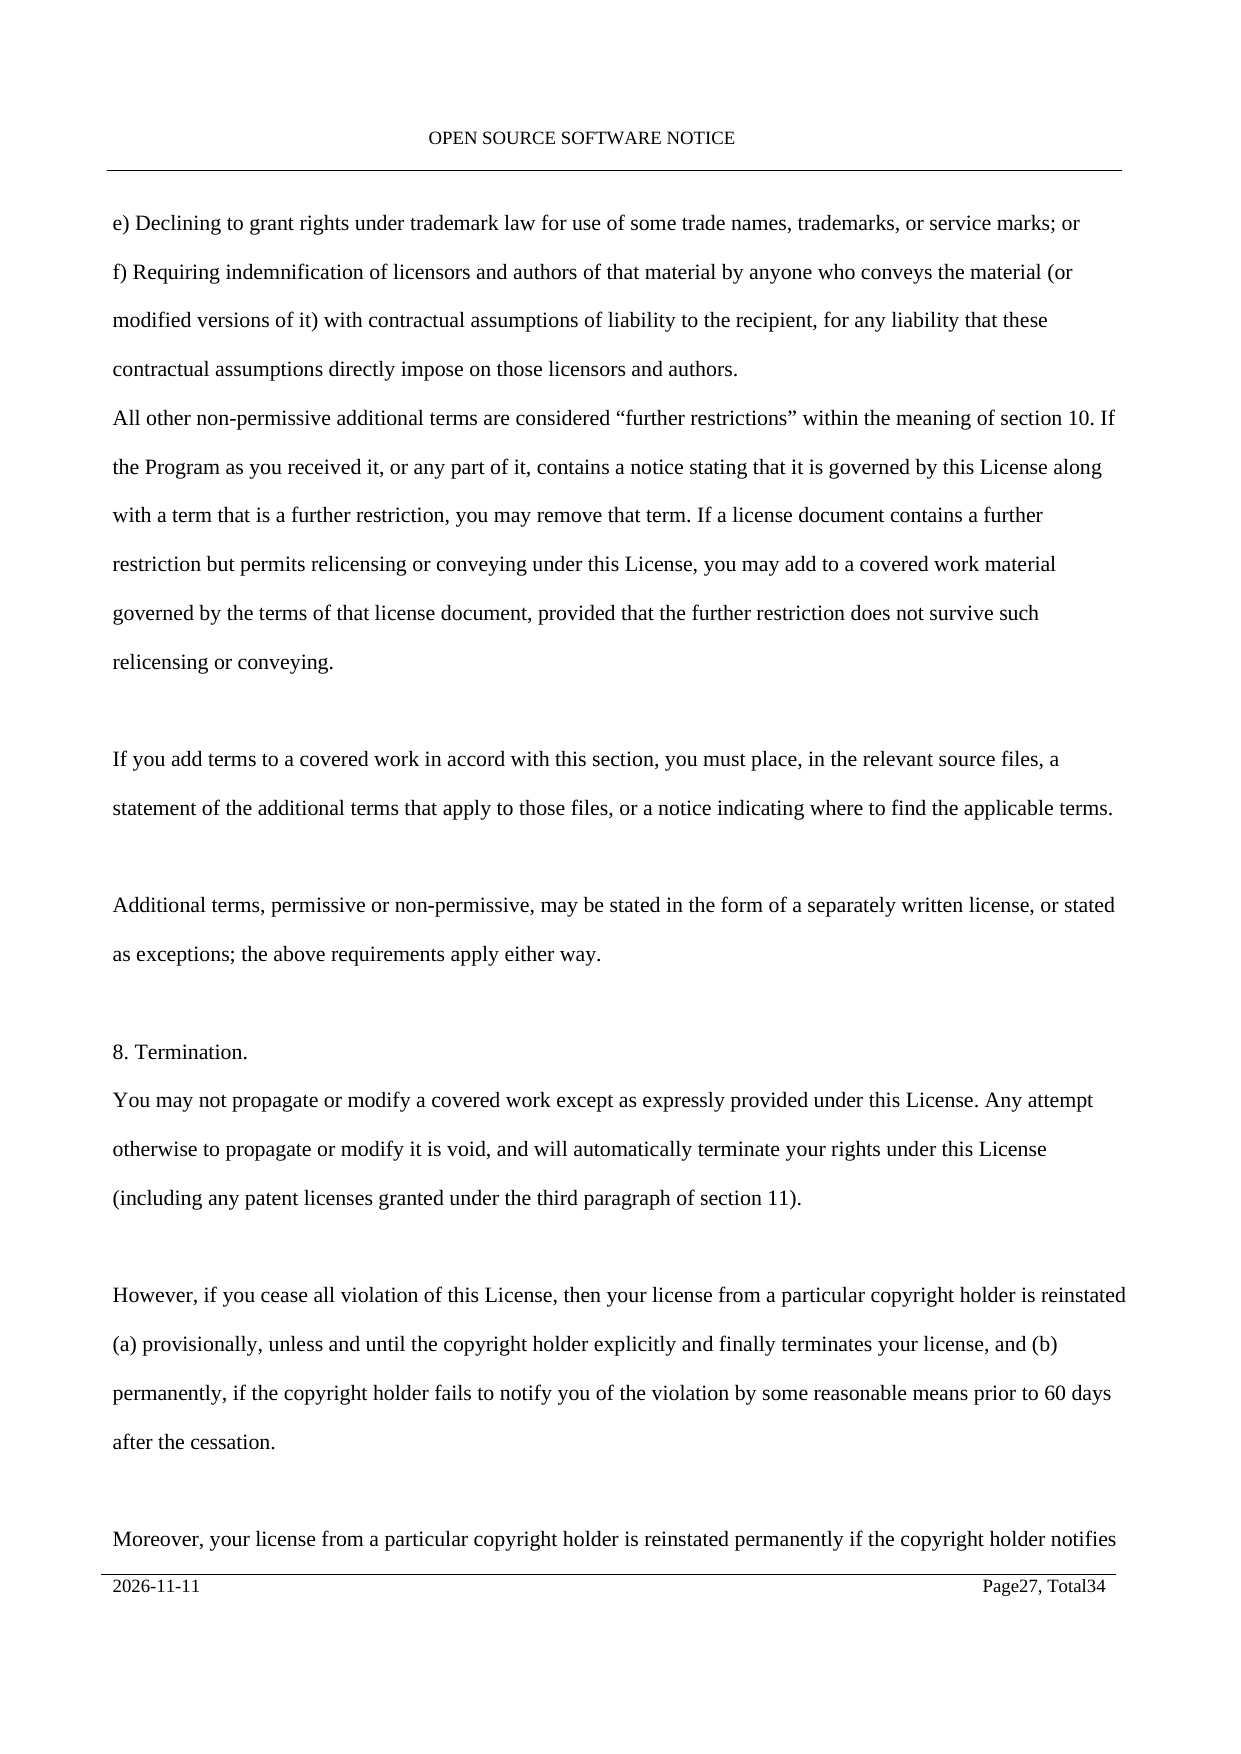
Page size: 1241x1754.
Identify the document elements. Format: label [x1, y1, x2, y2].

text [112, 206, 1128, 1555]
